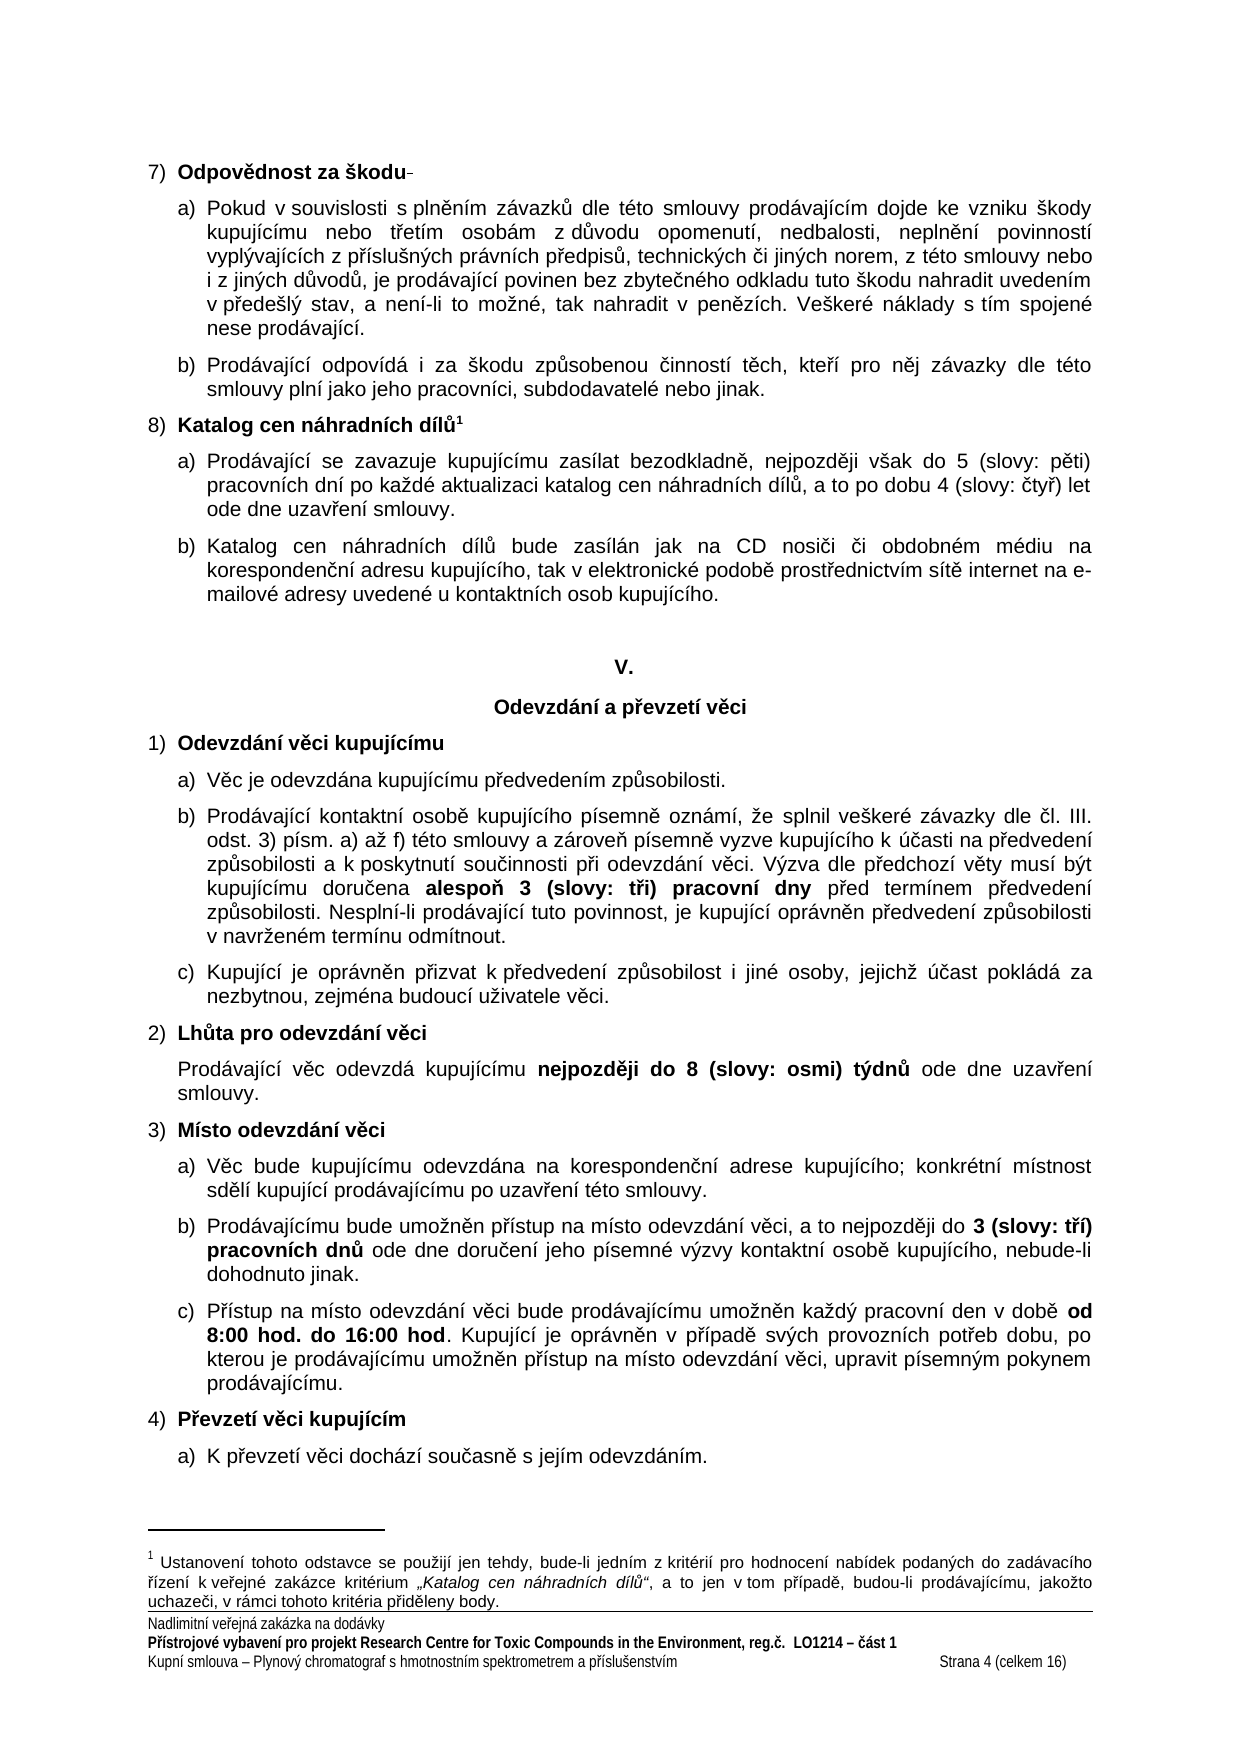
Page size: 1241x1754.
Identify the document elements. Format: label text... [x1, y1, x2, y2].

list Odevzdání věci kupujícímu [148, 731, 1093, 755]
list Odpovědnost za škodu [148, 160, 1093, 184]
list Věc je odevzdána kupujícímu předvedením způsobilosti. [177, 767, 1093, 791]
list Prodávajícímu bude umožněn přístup na místo odevzdání věci, a to nejpozději do 3 (slovy: tří) pracovních dnů ode dne doručení jeho písemné výzvy kontaktní osobě kupujícího, nebude-li dohodnuto jinak. [177, 1214, 1093, 1286]
list Místo odevzdání věci [148, 1117, 1093, 1141]
list Převzetí věci kupujícím [148, 1407, 1093, 1431]
list Kupující je oprávněn přizvat k předvedení způsobilost i jiné osoby, jejichž účast pokládá za nezbytnou, zejména budoucí uživatele věci. [177, 960, 1093, 1008]
list Lhůta pro odevzdání věci [148, 1021, 1093, 1044]
list Přístup na místo odevzdání věci bude prodávajícímu umožněn každý pracovní den v době od 8:00 hod. do 16:00 hod. Kupující je oprávněn v případě svých provozních potřeb dobu, po kterou je prodávajícímu umožněn přístup na místo odevzdání věci, upravit písemným pokynem prodávajícímu. [177, 1299, 1093, 1394]
text Prodávající věc odevzdá kupujícímu nejpozději do 8 (slovy: osmi) týdnů ode dne uzavření smlouvy. [177, 1057, 1093, 1105]
list Pokud v souvislosti s plněním závazků dle této smlouvy prodávajícím dojde ke vzniku škody kupujícímu nebo třetím osobám z důvodu opomenutí, nedbalosti, neplnění povinností vyplývajících z příslušných právních předpisů, technických či jiných norem, z této smlouvy nebo i z jiných důvodů, je prodávající povinen bez zbytečného odkladu tuto škodu nahradit uvedením v předešlý stav, a není-li to možné, tak nahradit v penězích. Veškeré náklady s tím spojené nese prodávající. [177, 196, 1093, 340]
list Katalog cen náhradních dílů [148, 413, 1093, 437]
list Katalog cen náhradních dílů bude zasílán jak na CD nosiči či obdobném médiu na korespondenční adresu kupujícího, tak v elektronické podobě prostřednictvím sítě internet na e-mailové adresy uvedené u kontaktních osob kupujícího. [177, 534, 1093, 606]
list Věc bude kupujícímu odevzdána na korespondenční adrese kupujícího; konkrétní místnost sdělí kupující prodávajícímu po uzavření této smlouvy. [177, 1154, 1093, 1202]
list Prodávající se zavazuje kupujícímu zasílat bezodkladně, nejpozději však do 5 (slovy: pěti) pracovních dní po každé aktualizaci katalog cen náhradních dílů, a to po dobu 4 (slovy: čtyř) let ode dne uzavření smlouvy. [177, 449, 1093, 521]
list K převzetí věci dochází současně s jejím odevzdáním. [177, 1443, 1093, 1467]
list Prodávající odpovídá i za škodu způsobenou činností těch, kteří pro něj závazky dle této smlouvy plní jako jeho pracovníci, subdodavatelé nebo jinak. [177, 352, 1093, 400]
list Prodávající kontaktní osobě kupujícího písemně oznámí, že splnil veškeré závazky dle čl. III. odst. 3) písm. a) až f) této smlouvy a zároveň písemně vyzve kupujícího k účasti na předvedení způsobilosti a k poskytnutí součinnosti při odevzdání věci. Výzva dle předchozí věty musí být kupujícímu doručena alespoň 3 (slovy: tři) pracovní dny před termínem předvedení způsobilosti. Nesplní-li prodávající tuto povinnost, je kupující oprávněn předvedení způsobilosti v navrženém termínu odmítnout. [177, 804, 1093, 948]
text Odevzdání a převzetí věci [148, 694, 1093, 718]
